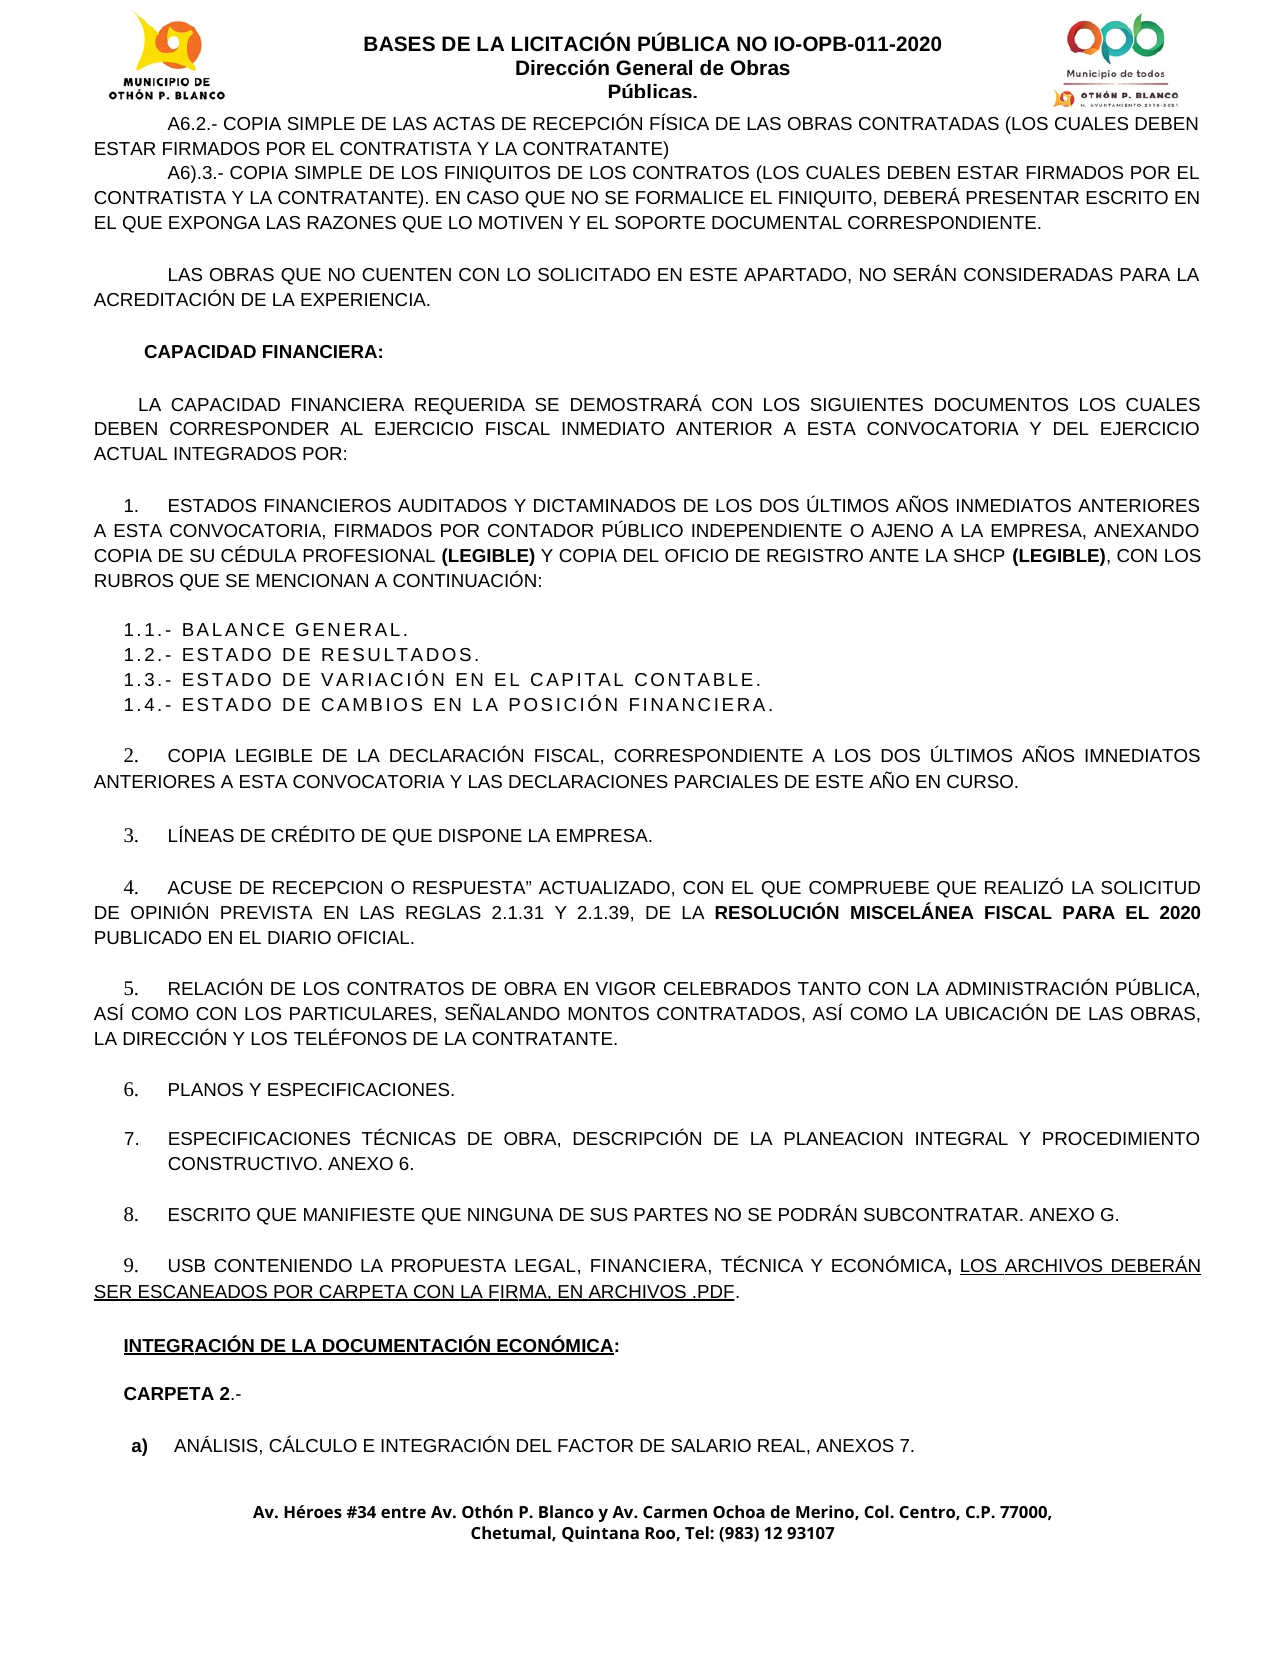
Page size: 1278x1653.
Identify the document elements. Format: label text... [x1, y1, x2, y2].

text LA CAPACIDAD FINANCIERA REQUERIDA SE DEMOSTRARÁ CON LOS SIGUIENTES DOCUMENTOS LOS CUALES DEBEN CORRESPONDER AL EJERCICIO FISCAL INMEDIATO ANTERIOR A ESTA CONVOCATORIA Y DEL EJERCICIO ACTUAL INTEGRADOS POR: [94, 393, 1201, 464]
picture [1049, 13, 1192, 112]
list ESTADOS FINANCIEROS AUDITADOS Y DICTAMINADOS DE LOS DOS ÚLTIMOS AÑOS INMEDIATOS ANTERIORES A ESTA CONVOCATORIA, FIRMADOS POR CONTADOR PÚBLICO INDEPENDIENTE O AJENO A LA EMPRESA, ANEXANDO COPIA DE SU CÉDULA PROFESIONAL (LEGIBLE) Y COPIA DEL OFICIO DE REGISTRO ANTE LA SHCP (LEGIBLE), CON LOS RUBROS QUE SE MENCIONAN A CONTINUACIÓN: [94, 495, 1201, 591]
list 1.4.- ESTADO DE CAMBIOS EN LA POSICIÓN FINANCIERA. [94, 694, 1201, 715]
text CAPACIDAD FINANCIERA: [94, 341, 1201, 362]
text A6.2.- COPIA SIMPLE DE LAS ACTAS DE RECEPCIÓN FÍSICA DE LAS OBRAS CONTRATADAS (LOS CUALES DEBEN ESTAR FIRMADOS POR EL CONTRATISTA Y LA CONTRATANTE) [94, 112, 1201, 159]
list ESCRITO QUE MANIFIESTE QUE NINGUNA DE SUS PARTES NO SE PODRÁN SUBCONTRATAR. ANEXO G. [94, 1202, 1201, 1226]
list LÍNEAS DE CRÉDITO DE QUE DISPONE LA EMPRESA. [94, 823, 1201, 847]
text INTEGRACIÓN DE LA DOCUMENTACIÓN ECONÓMICA: [94, 1333, 1201, 1356]
text CARPETA 2.- [94, 1383, 1201, 1404]
text A6).3.- COPIA SIMPLE DE LOS FINIQUITOS DE LOS CONTRATOS (LOS CUALES DEBEN ESTAR FIRMADOS POR EL CONTRATISTA Y LA CONTRATANTE). EN CASO QUE NO SE FORMALICE EL FINIQUITO, DEBERÁ PRESENTAR ESCRITO EN EL QUE EXPONGA LAS RAZONES QUE LO MOTIVEN Y EL SOPORTE DOCUMENTAL CORRESPONDIENTE. [94, 162, 1201, 233]
list ACUSE DE RECEPCION O RESPUESTA” ACTUALIZADO, CON EL QUE COMPRUEBE QUE REALIZÓ LA SOLICITUD DE OPINIÓN PREVISTA EN LAS REGLAS 2.1.31 Y 2.1.39, DE LA RESOLUCIÓN MISCELÁNEA FISCAL PARA EL 2020 PUBLICADO EN EL DIARIO OFICIAL. [94, 874, 1201, 948]
list USB CONTENIENDO LA PROPUESTA LEGAL, FINANCIERA, TÉCNICA Y ECONÓMICA, LOS ARCHIVOS DEBERÁN SER ESCANEADOS POR CARPETA CON LA FIRMA, EN ARCHIVOS .PDF. [94, 1253, 1201, 1302]
picture [104, 0, 237, 112]
list COPIA LEGIBLE DE LA DECLARACIÓN FISCAL, CORRESPONDIENTE A LOS DOS ÚLTIMOS AÑOS IMNEDIATOS ANTERIORES A ESTA CONVOCATORIA Y LAS DECLARACIONES PARCIALES DE ESTE AÑO EN CURSO. [94, 743, 1201, 792]
list 1.2.- ESTADO DE RESULTADOS. [94, 644, 1201, 666]
list ESPECIFICACIONES TÉCNICAS DE OBRA, DESCRIPCIÓN DE LA PLANEACION INTEGRAL Y PROCEDIMIENTO CONSTRUCTIVO. ANEXO 6. [124, 1128, 1201, 1174]
list RELACIÓN DE LOS CONTRATOS DE OBRA EN VIGOR CELEBRADOS TANTO CON LA ADMINISTRACIÓN PÚBLICA, ASÍ COMO CON LOS PARTICULARES, SEÑALANDO MONTOS CONTRATADOS, ASÍ COMO LA UBICACIÓN DE LAS OBRAS, LA DIRECCIÓN Y LOS TELÉFONOS DE LA CONTRATANTE. [94, 976, 1201, 1049]
list PLANOS Y ESPECIFICACIONES. [94, 1076, 1201, 1101]
list ANÁLISIS, CÁLCULO E INTEGRACIÓN DEL FACTOR DE SALARIO REAL, ANEXOS 7. [131, 1435, 1204, 1457]
list 1.1.- BALANCE GENERAL. [94, 619, 1201, 641]
text LAS OBRAS QUE NO CUENTEN CON LO SOLICITADO EN ESTE APARTADO, NO SERÁN CONSIDERADAS PARA LA ACREDITACIÓN DE LA EXPERIENCIA. [94, 264, 1201, 310]
list 1.3.- ESTADO DE VARIACIÓN EN EL CAPITAL CONTABLE. [94, 669, 1201, 690]
